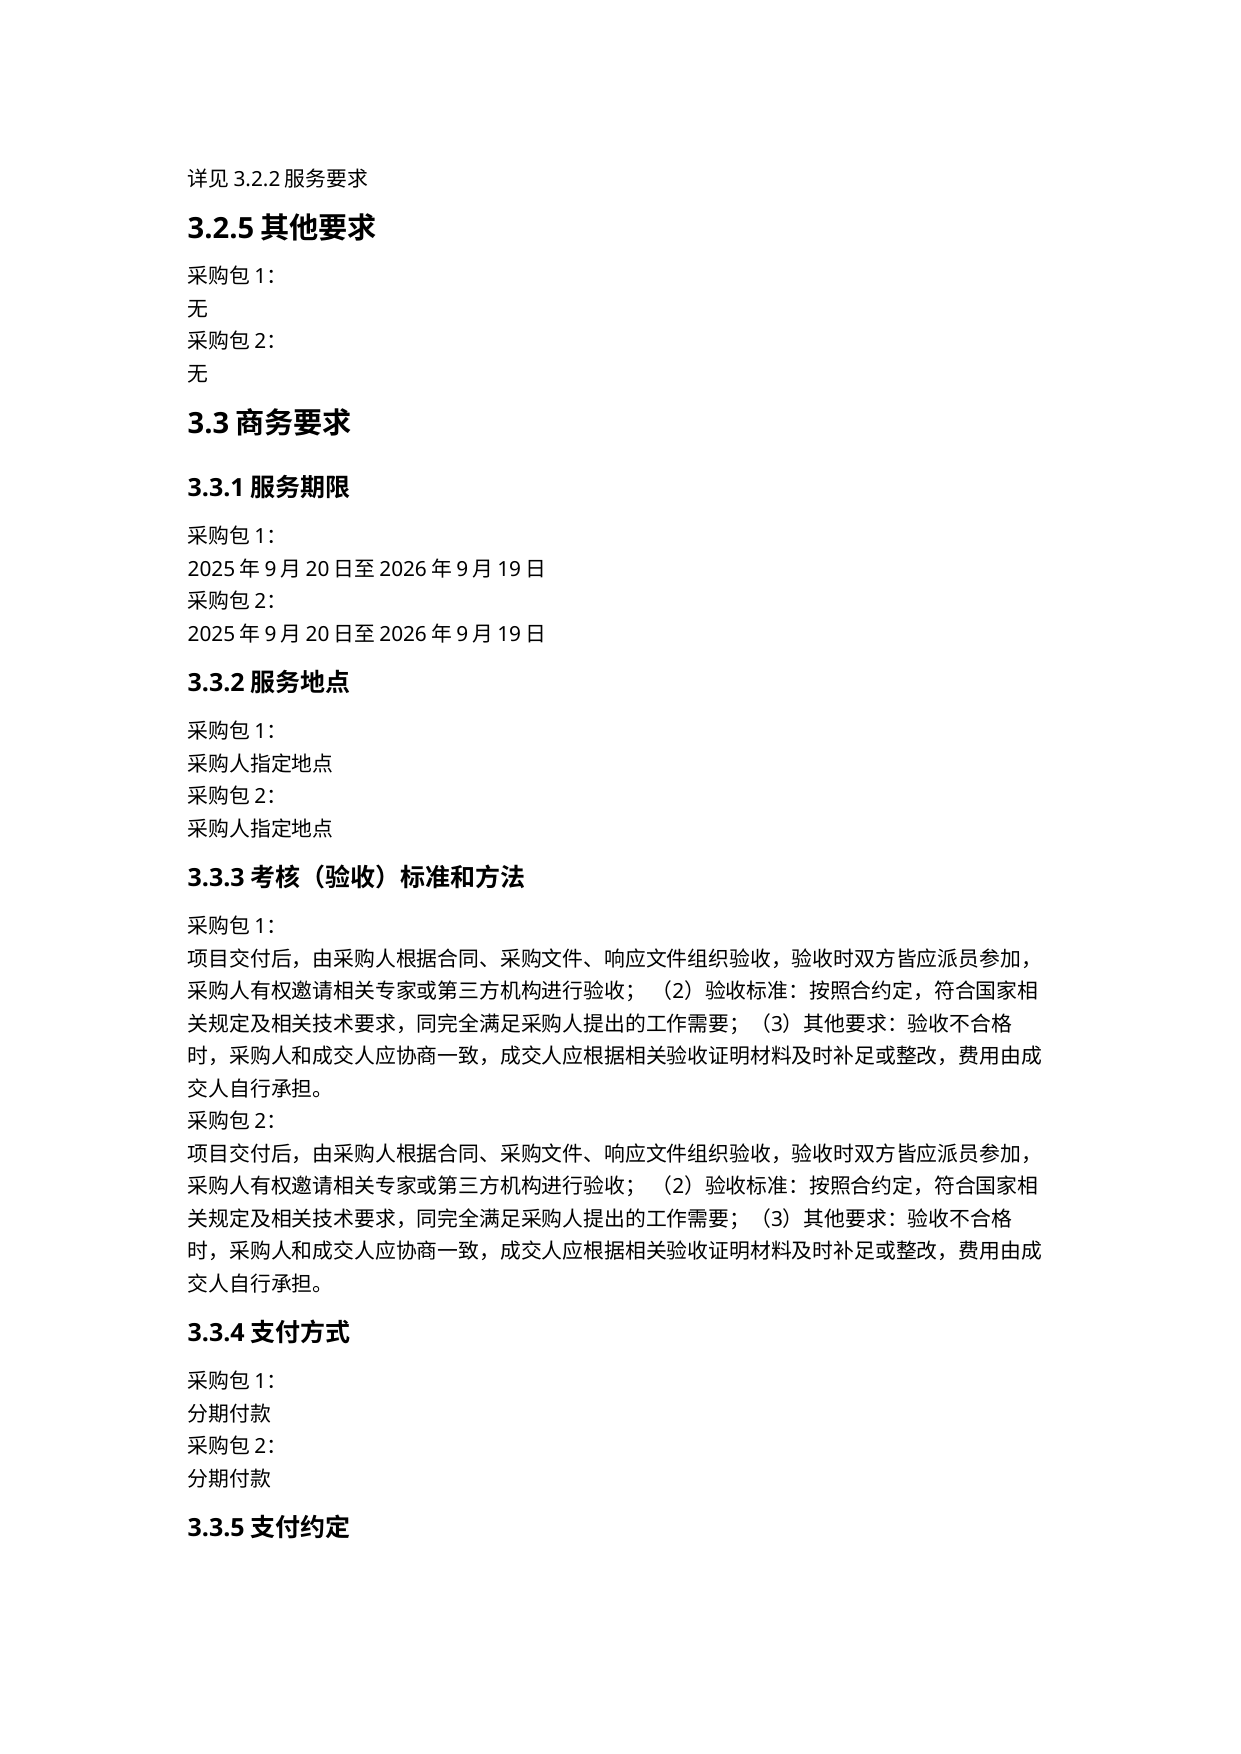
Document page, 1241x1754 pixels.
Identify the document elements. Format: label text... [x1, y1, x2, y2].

text 分期付款 [187, 1397, 1053, 1429]
text 详见3.2.2服务要求 [187, 162, 1053, 194]
text 采购包2： [187, 779, 1053, 812]
text 3.3.1服务期限 [187, 454, 1053, 519]
text 采购包1： [187, 259, 1053, 292]
text 采购包1： [187, 909, 1053, 942]
text 采购包2： [187, 324, 1053, 357]
text 采购包1： [187, 714, 1053, 747]
text 3.3.3考核（验收）标准和方法 [187, 844, 1053, 909]
text 采购人指定地点 [187, 812, 1053, 844]
text 采购包2： [187, 1429, 1053, 1462]
text 项目交付后，由采购人根据合同、采购文件、响应文件组织验收，验收时双方皆应派员参加，采购人有权邀请相关专家或第三方机构进行验收； （2）验收标准：按照合约定，符合国家相关规定及相关技术要求，同完全满足采购人提出的工作需要；（3）其他要求：验收不合格时，采购人和成交人应协商一致，成交人应根据相关验收证明材料及时补足或整改，费用由成交人自行承担。 [187, 1137, 1053, 1299]
text 采购包2： [187, 584, 1053, 617]
text 采购包2： [187, 1104, 1053, 1137]
text 项目交付后，由采购人根据合同、采购文件、响应文件组织验收，验收时双方皆应派员参加，采购人有权邀请相关专家或第三方机构进行验收； （2）验收标准：按照合约定，符合国家相关规定及相关技术要求，同完全满足采购人提出的工作需要；（3）其他要求：验收不合格时，采购人和成交人应协商一致，成交人应根据相关验收证明材料及时补足或整改，费用由成交人自行承担。 [187, 942, 1053, 1104]
text 2025年9月20日至2026年9月19日 [187, 617, 1053, 649]
text 无 [187, 357, 1053, 389]
text 采购包1： [187, 519, 1053, 552]
text 2025年9月20日至2026年9月19日 [187, 552, 1053, 584]
text 采购包1： [187, 1364, 1053, 1397]
text 3.3.2服务地点 [187, 649, 1053, 714]
text 无 [187, 292, 1053, 324]
text 3.3.4支付方式 [187, 1299, 1053, 1364]
text 3.2.5其他要求 [187, 194, 1053, 259]
text 分期付款 [187, 1462, 1053, 1494]
text 3.3.5支付约定 [187, 1494, 1053, 1559]
text 采购人指定地点 [187, 747, 1053, 779]
text 3.3商务要求 [187, 389, 1053, 454]
